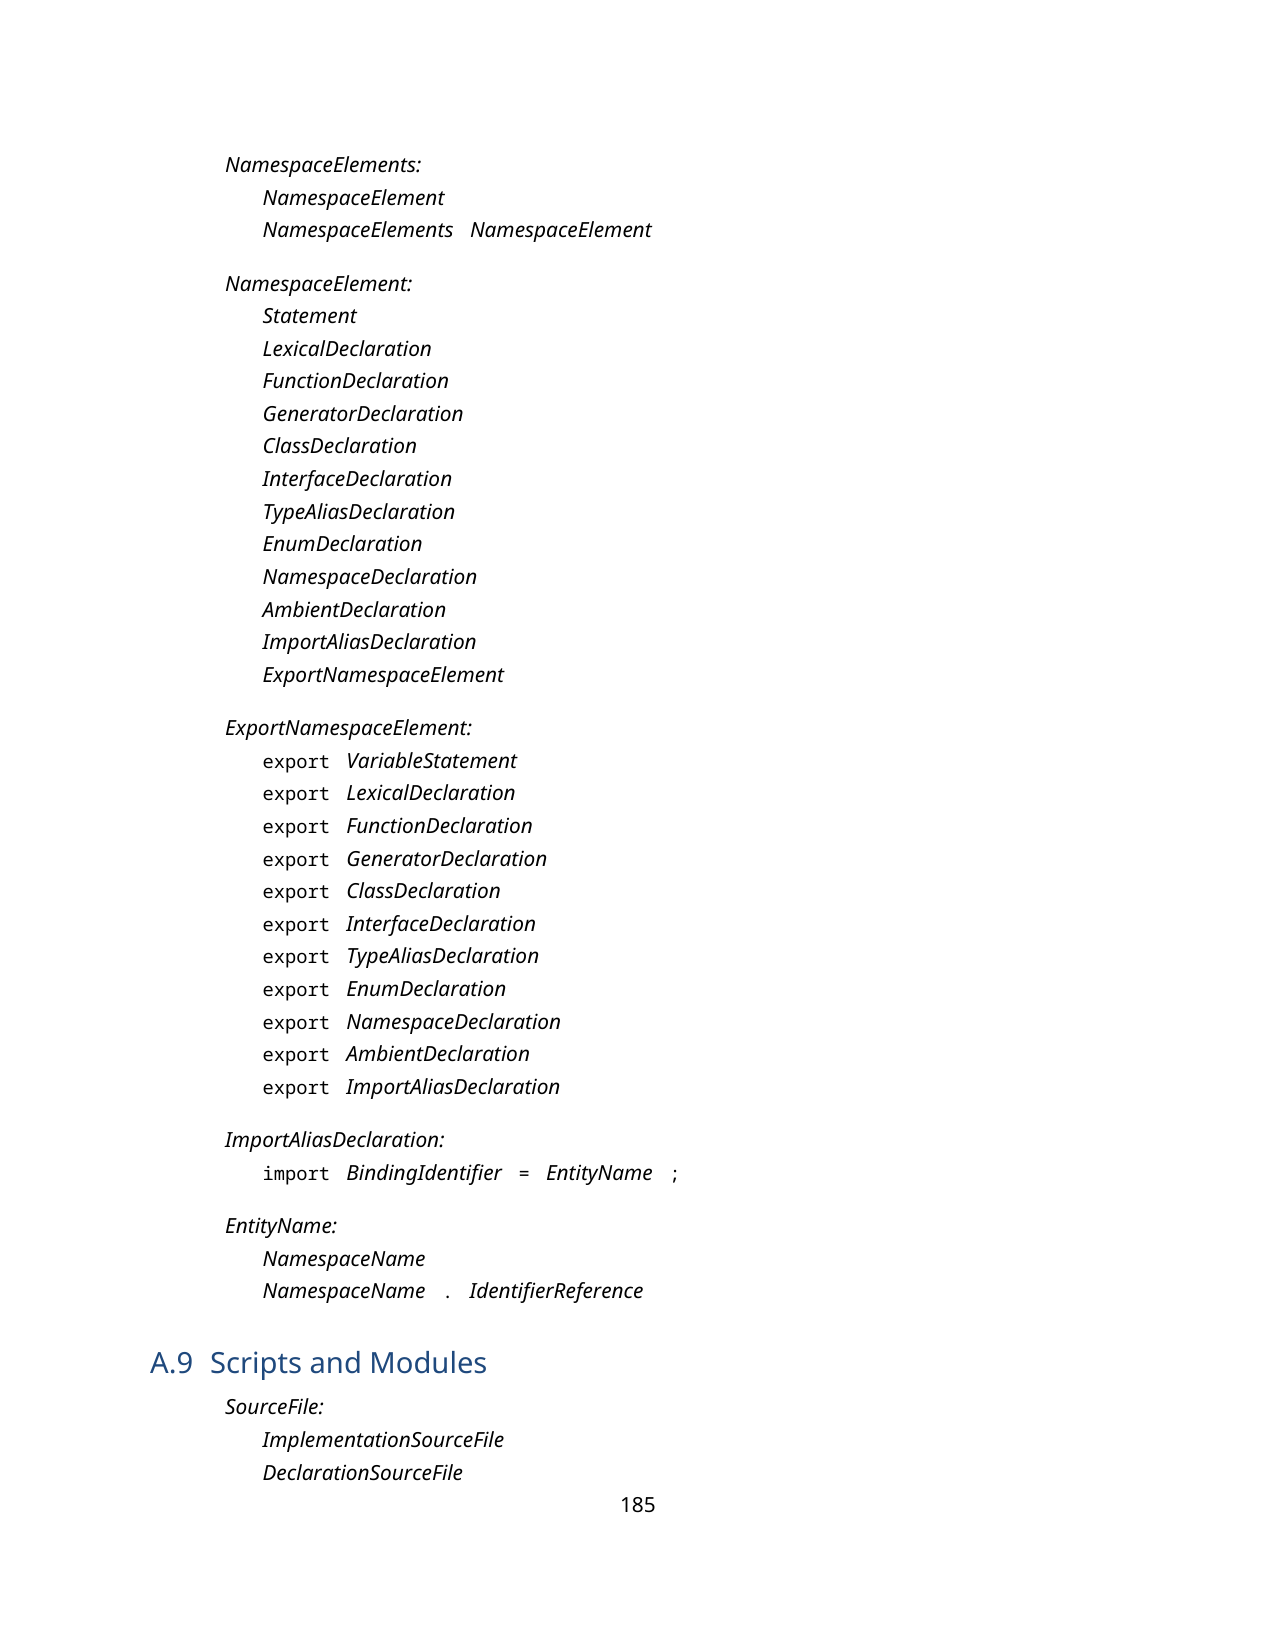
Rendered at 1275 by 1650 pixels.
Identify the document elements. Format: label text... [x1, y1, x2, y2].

text NamespaceElements: NamespaceElement NamespaceElements NamespaceElement [225, 150, 1125, 244]
text ImportAliasDeclaration: import BindingIdentifier = EntityName ; [225, 1125, 1125, 1186]
text SourceFile: ImplementationSourceFile DeclarationSourceFile [225, 1392, 1125, 1486]
text EntityName: NamespaceName NamespaceName . IdentifierReference [225, 1211, 1125, 1305]
text NamespaceElement: Statement LexicalDeclaration FunctionDeclaration GeneratorDeclaration ClassDeclaration InterfaceDeclaration TypeAliasDeclaration EnumDeclaration NamespaceDeclaration AmbientDeclaration ImportAliasDeclaration ExportNamespaceElement [225, 269, 1125, 688]
text Scripts and Modules [150, 1343, 1125, 1382]
text ExportNamespaceElement: export VariableStatement export LexicalDeclaration export FunctionDeclaration export GeneratorDeclaration export ClassDeclaration export InterfaceDeclaration export TypeAliasDeclaration export EnumDeclaration export NamespaceDeclaration export AmbientDeclaration export ImportAliasDeclaration [225, 713, 1125, 1100]
